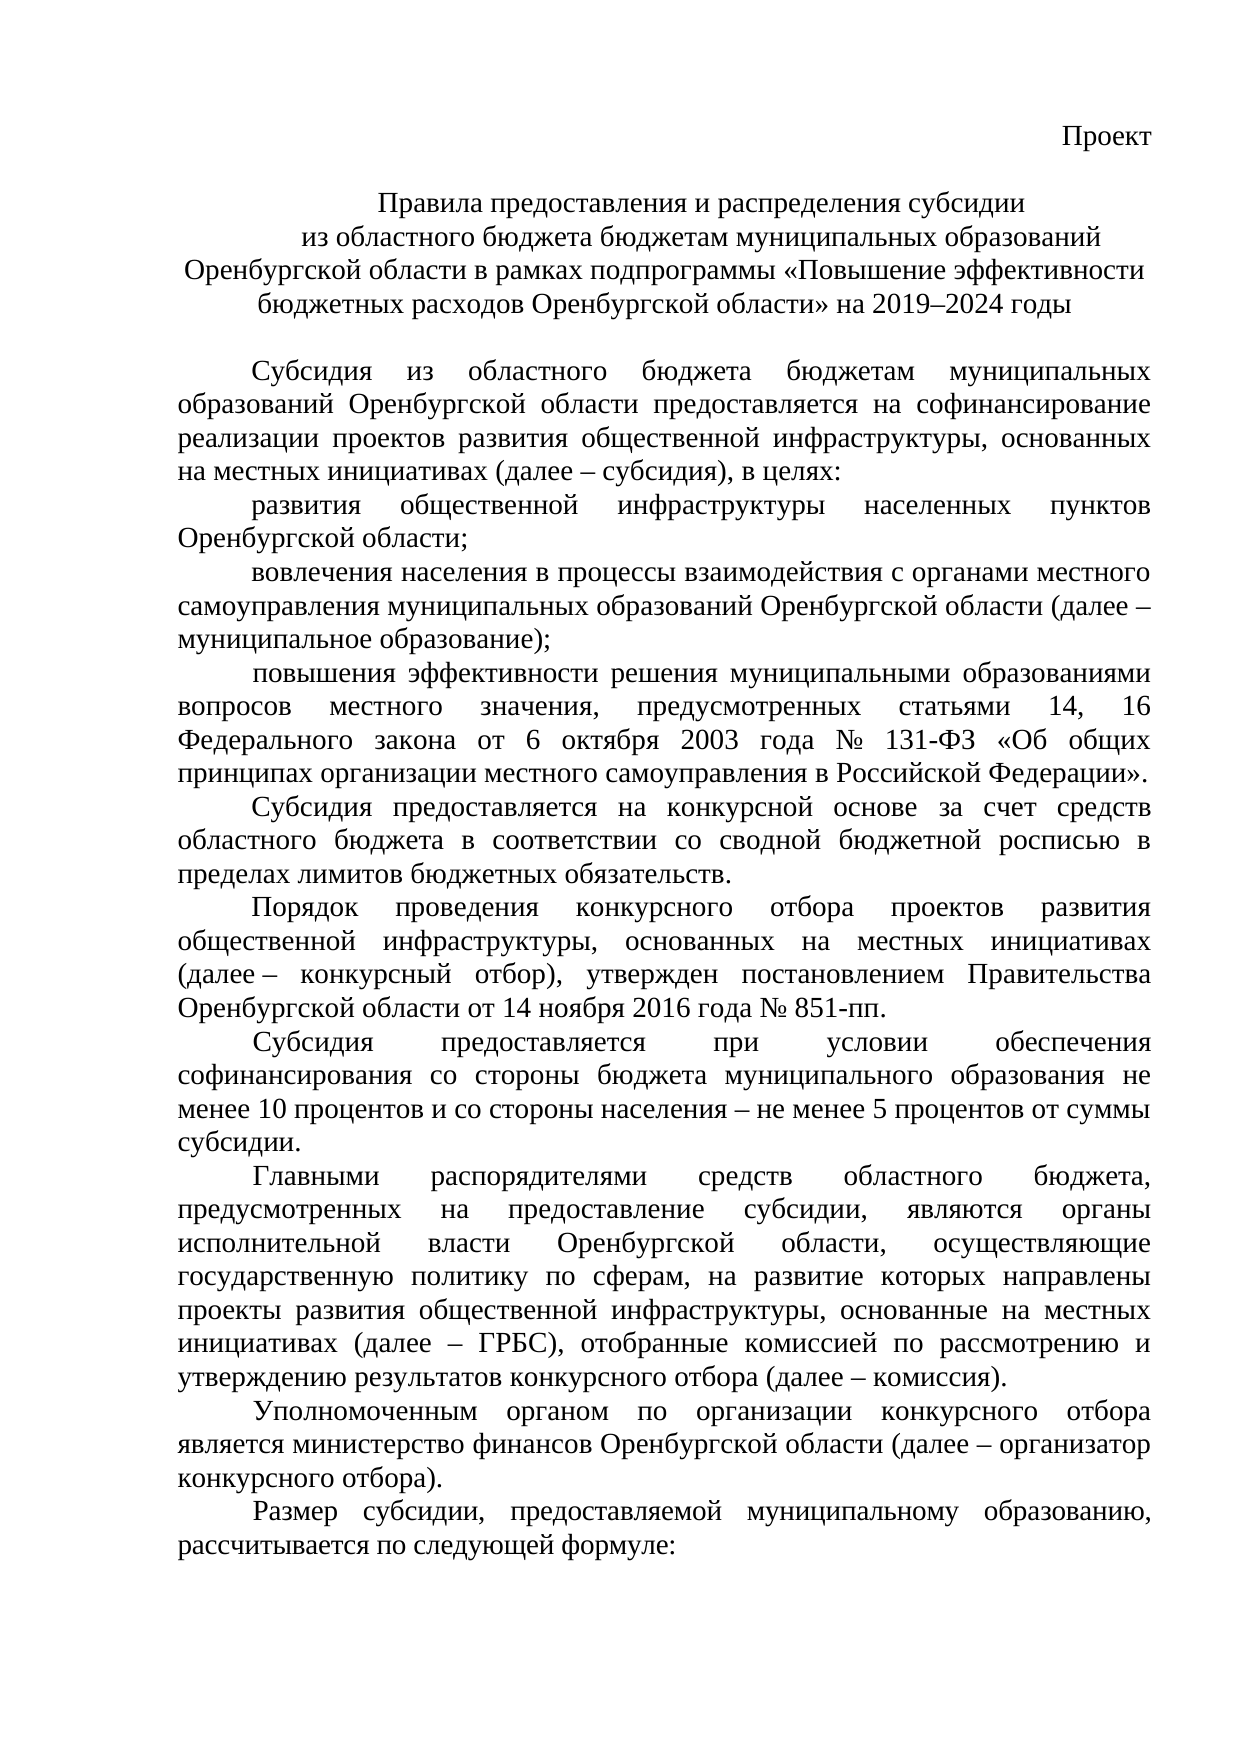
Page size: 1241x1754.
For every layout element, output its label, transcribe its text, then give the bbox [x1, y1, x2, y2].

text Размер субсидии, предоставляемой муниципальному образованию, рассчитывается по следующей формуле: [177, 1493, 1152, 1560]
text Субсидия предоставляется при условии обеспечения софинансирования со стороны бюджета муниципального образования не менее 10 процентов и со стороны населения – не менее 5 процентов от суммы субсидии. [177, 1024, 1152, 1158]
text Порядок проведения конкурсного отбора проектов развития общественной инфраструктуры, основанных на местных инициативах (далее – конкурсный отбор), утвержден постановлением Правительства Оренбургской области от 14 ноября 2016 года № 851-пп. [177, 889, 1152, 1024]
text Правила предоставления и распределения субсидии [177, 185, 1152, 219]
text Главными распорядителями средств областного бюджета, предусмотренных на предоставление субсидии, являются органы исполнительной власти Оренбургской области, осуществляющие государственную политику по сферам, на развитие которых направлены проекты развития общественной инфраструктуры, основанные на местных инициативах (далее – ГРБС), отобранные комиссией по рассмотрению и утверждению результатов конкурсного отбора (далее – комиссия). [177, 1158, 1152, 1393]
text Уполномоченным органом по организации конкурсного отбора является министерство финансов Оренбургской области (далее – организатор конкурсного отбора). [177, 1393, 1152, 1493]
text Проект [177, 118, 1152, 152]
text развития общественной инфраструктуры населенных пунктов Оренбургской области; [177, 487, 1152, 554]
text из областного бюджета бюджетам муниципальных образований Оренбургской области в рамках подпрограммы «Повышение эффективности бюджетных расходов Оренбургской области» на 2019–2024 годы [177, 219, 1152, 319]
text повышения эффективности решения муниципальными образованиями вопросов местного значения, предусмотренных статьями 14, 16 Федерального закона от 6 октября 2003 года № 131-ФЗ «Об общих принципах организации местного самоуправления в Российской Федерации». [177, 655, 1152, 789]
text Субсидия предоставляется на конкурсной основе за счет средств областного бюджета в соответствии со сводной бюджетной росписью в пределах лимитов бюджетных обязательств. [177, 789, 1152, 889]
text вовлечения населения в процессы взаимодействия с органами местного самоуправления муниципальных образований Оренбургской области (далее – муниципальное образование); [177, 554, 1152, 655]
text Субсидия из областного бюджета бюджетам муниципальных образований Оренбургской области предоставляется на софинансирование реализации проектов развития общественной инфраструктуры, основанных на местных инициативах (далее – субсидия), в целях: [177, 353, 1152, 487]
